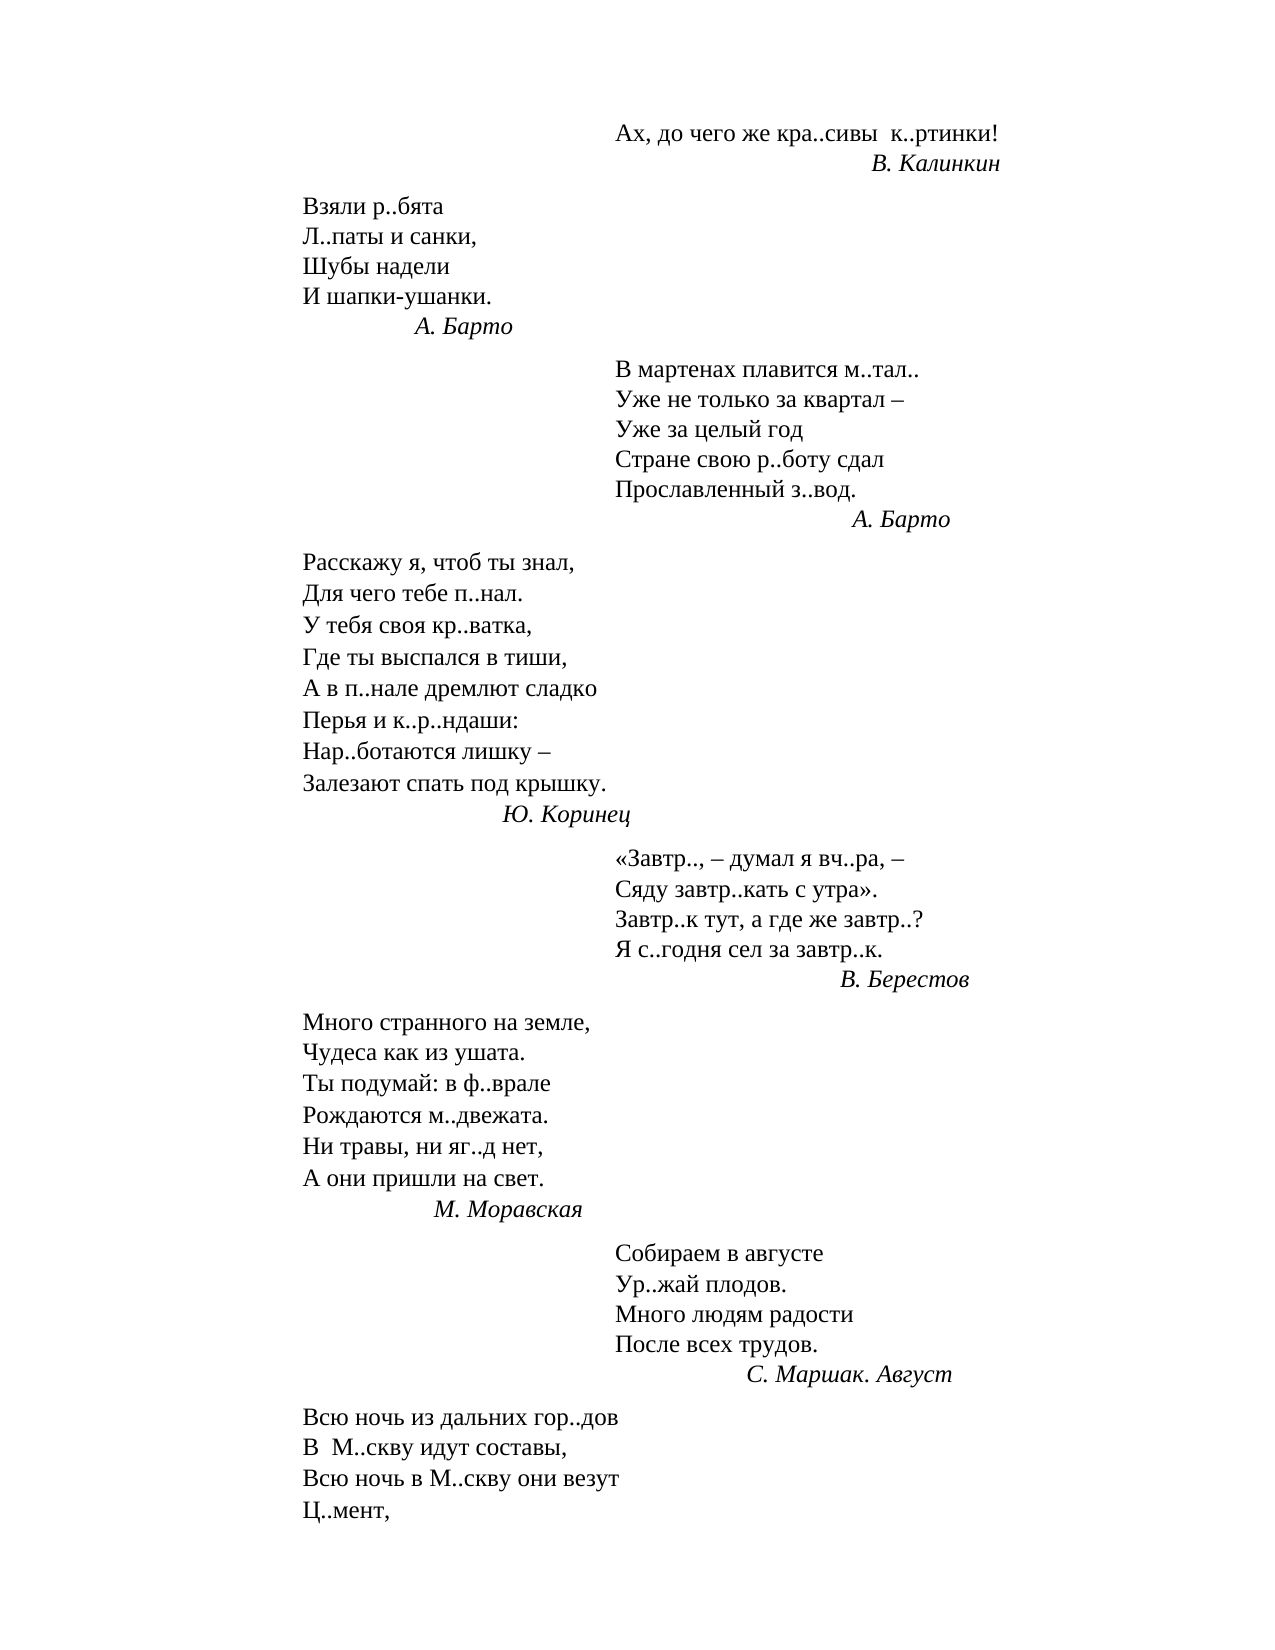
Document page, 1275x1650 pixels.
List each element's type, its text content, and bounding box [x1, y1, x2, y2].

text Много странного на земле, [177, 1007, 1186, 1035]
text Где ты выспался в тиши, [177, 642, 1186, 670]
text Стране свою р..боту сдал [177, 444, 1186, 473]
text Завтр..к тут, а где же завтр..? [177, 904, 1186, 932]
text У тебя своя кр..ватка, [177, 610, 1186, 639]
text Ур..жай плодов. [177, 1269, 1186, 1297]
text Чудеса как из ушата. [177, 1037, 1186, 1065]
text Рождаются м..двежата. [177, 1100, 1186, 1128]
text А. Барто [177, 311, 1186, 340]
text Я с..годня сел за завтр..к. [177, 934, 1186, 963]
text Уже за целый год [177, 414, 1186, 443]
text В мартенах плавится м..тал.. [177, 354, 1186, 383]
text А в п..нале дремлют сладко [177, 673, 1186, 702]
text В М..скву идут составы, [177, 1432, 1186, 1460]
text Л..паты и санки, [177, 221, 1186, 250]
text Перья и к..р..ндаши: [177, 705, 1186, 733]
text Ю. Коринец [177, 799, 1186, 828]
text Шубы надели [177, 251, 1186, 280]
text Собираем в августе [177, 1238, 1186, 1267]
text Залезают спать под крышку. [177, 768, 1186, 797]
text В. Берестов [177, 964, 1186, 993]
text А они пришли на свет. [177, 1163, 1186, 1192]
text А. Барто [177, 504, 1186, 533]
text С. Маршак. Август [177, 1359, 1186, 1388]
text В. Калинкин [177, 148, 1186, 177]
text Уже не только за квартал – [177, 384, 1186, 413]
text Для чего тебе п..нал. [177, 578, 1186, 607]
text После всех трудов. [177, 1329, 1186, 1358]
text Много людям радости [177, 1299, 1186, 1327]
text И шапки-ушанки. [177, 281, 1186, 310]
text Взяли р..бята [177, 191, 1186, 219]
text Прославленный з..вод. [177, 474, 1186, 503]
text Всю ночь из дальних гор..дов [177, 1402, 1186, 1430]
text Ни травы, ни яг..д нет, [177, 1131, 1186, 1160]
text Расскажу я, чтоб ты знал, [177, 547, 1186, 576]
text Ты подумай: в ф..врале [177, 1068, 1186, 1097]
text М. Моравская [177, 1194, 1186, 1223]
text Ах, до чего же кра..сивы к..ртинки! [177, 118, 1186, 147]
text Ц..мент, [177, 1495, 1186, 1523]
text Сяду завтр..кать с утра». [177, 874, 1186, 902]
text «Завтр.., – думал я вч..ра, – [177, 843, 1186, 872]
text Нар..ботаются лишку – [177, 736, 1186, 765]
text Всю ночь в М..скву они везут [177, 1463, 1186, 1492]
